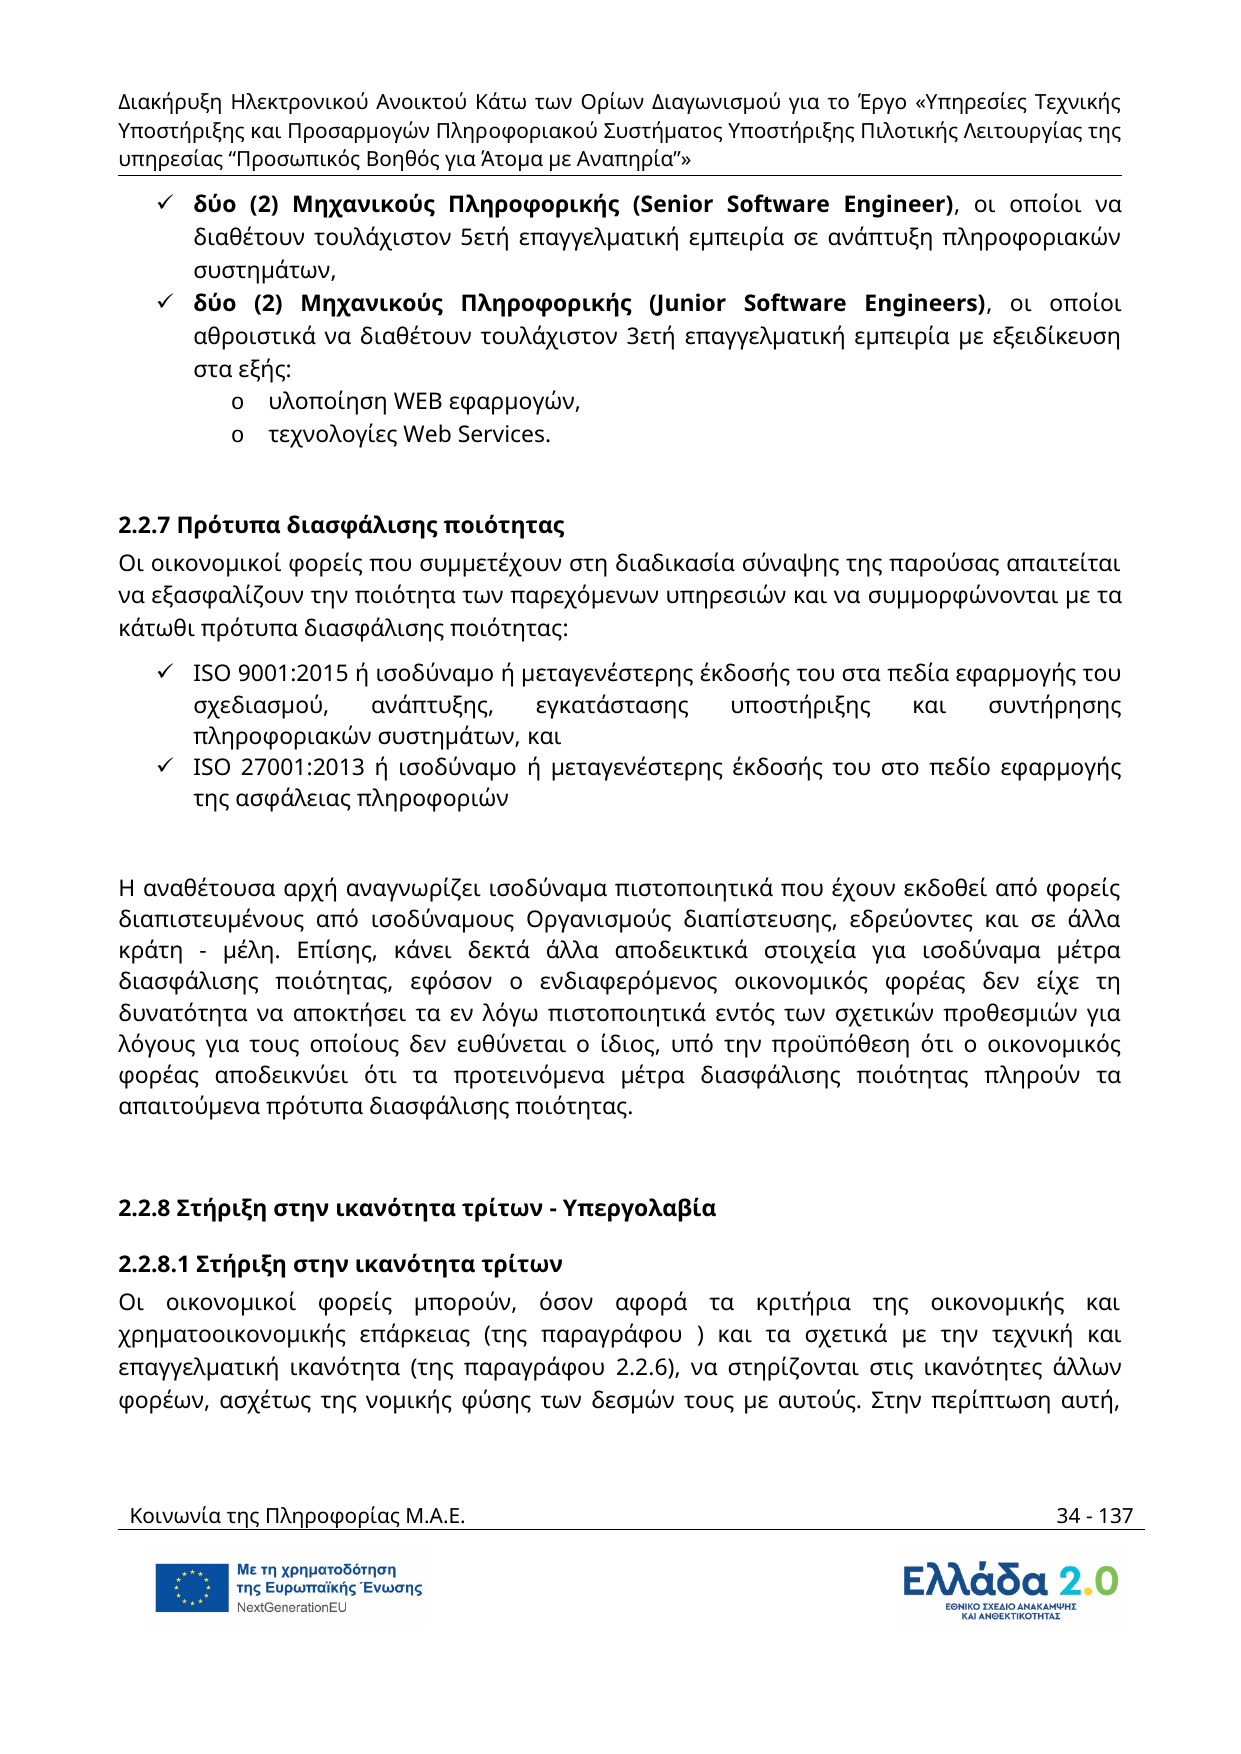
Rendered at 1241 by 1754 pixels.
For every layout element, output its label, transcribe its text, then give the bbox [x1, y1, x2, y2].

list Οι οικονομικοί φορείς που συμμετέχουν στη διαδικασία σύναψης της παρούσας απαιτείται να εξασφαλίζουν την ποιότητα των παρεχόμενων υπηρεσιών και να συμμορφώνονται με τα κάτωθι πρότυπα διασφάλισης ποιότητας: [118, 546, 1122, 643]
list δύο (2) Μηχανικούς Πληροφορικής (Senior Software Engineer), οι οποίοι να διαθέτουν τουλάχιστον 5ετή επαγγελματική εμπειρία σε ανάπτυξη πληροφοριακών συστημάτων, [156, 188, 1122, 285]
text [118, 1286, 1122, 1415]
subtitle 2.2.8.1 Στήριξη στην ικανότητα τρίτων [118, 1248, 1122, 1279]
list ISO 27001:2013 ή ισοδύναμο ή μεταγενέστερης έκδοσής του στο πεδίο εφαρμογής της ασφάλειας πληροφοριών [156, 751, 1122, 814]
list ISO 9001:2015 ή ισοδύναμο ή μεταγενέστερης έκδοσής του στα πεδία εφαρμογής του σχεδιασμού, ανάπτυξης, εγκατάστασης υποστήριξης και συντήρησης πληροφοριακών συστημάτων, και [156, 657, 1122, 751]
list υλοποίηση WEB εφαρμογών, [231, 385, 1122, 417]
text Η αναθέτουσα αρχή αναγνωρίζει ισοδύναμα πιστοποιητικά που έχουν εκδοθεί από φορείς διαπιστευμένους από ισοδύναμους Οργανισμούς διαπίστευσης, εδρεύοντες και σε άλλα κράτη - μέλη. Επίσης, κάνει δεκτά άλλα αποδεικτικά στοιχεία για ισοδύναμα μέτρα διασφάλισης ποιότητας, εφόσον ο ενδιαφερόμενος οικονομικός φορέας δεν είχε τη δυνατότητα να αποκτήσει τα εν λόγω πιστοποιητικά εντός των σχετικών προθεσμιών για λόγους για τους οποίους δεν ευθύνεται ο ίδιος, υπό την προϋπόθεση ότι ο οικονομικός φορέας αποδεικνύει ότι τα προτεινόμενα μέτρα διασφάλισης ποιότητας πληρούν τα απαιτούμενα πρότυπα διασφάλισης ποιότητας. [118, 871, 1122, 1121]
list τεχνολογίες Web Services. [231, 418, 1122, 449]
list δύο (2) Μηχανικούς Πληροφορικής (Junior Software Engineers), οι οποίοι αθροιστικά να διαθέτουν τουλάχιστον 3ετή επαγγελματική εμπειρία με εξειδίκευση στα εξής: [156, 287, 1122, 384]
subtitle 2.2.8 Στήριξη στην ικανότητα τρίτων - Υπεργολαβία [118, 1192, 1122, 1223]
subtitle 2.2.7 Πρότυπα διασφάλισης ποιότητας [118, 509, 1122, 540]
